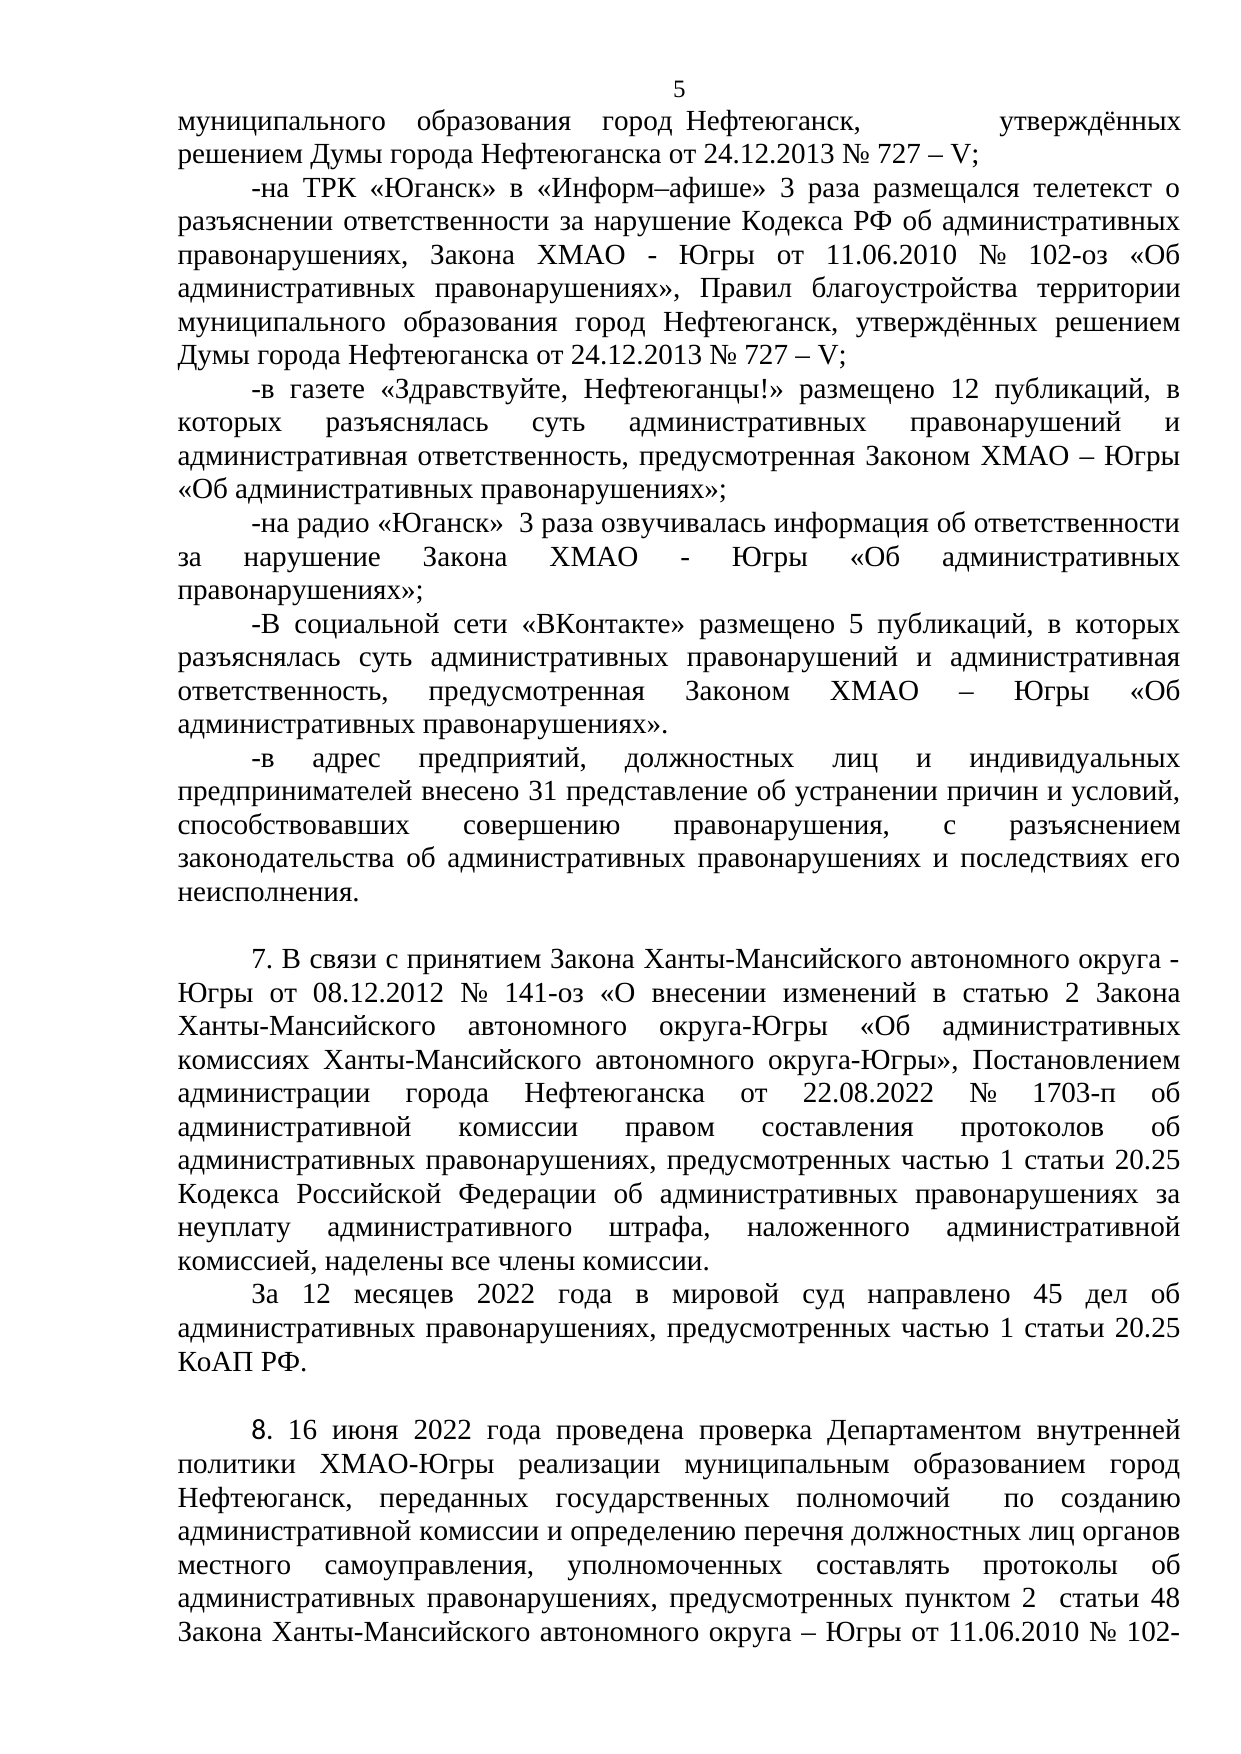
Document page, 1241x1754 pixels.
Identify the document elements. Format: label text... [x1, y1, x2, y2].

text -в адрес предприятий, должностных лиц и индивидуальных предпринимателей внесено 31 представление об устранении причин и условий, способствовавших совершению правонарушения, с разъяснением законодательства об административных правонарушениях и последствиях его неисполнения. [177, 740, 1181, 908]
text 7. В связи с принятием Закона Ханты-Мансийского автономного округа - Югры от 08.12.2012 № 141-оз «О внесении изменений в статью 2 Закона Ханты-Мансийского автономного округа-Югры «Об административных комиссиях Ханты-Мансийского автономного округа-Югры», Постановлением администрации города Нефтеюганска от 22.08.2022 № 1703-п об административной комиссии правом составления протоколов об административных правонарушениях, предусмотренных частью 1 статьи 20.25 Кодекса Российской Федерации об административных правонарушениях за неуплату административного штрафа, наложенного административной комиссией, наделены все члены комиссии. [177, 941, 1181, 1277]
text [177, 103, 1181, 170]
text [177, 1411, 1181, 1648]
text За 12 месяцев 2022 года в мировой суд направлено 45 дел об административных правонарушениях, предусмотренных частью 1 статьи 20.25 КоАП РФ. [177, 1277, 1181, 1377]
text -В социальной сети «ВКонтакте» размещено 5 публикаций, в которых разъяснялась суть административных правонарушений и административная ответственность, предусмотренная Законом ХМАО – Югры «Об административных правонарушениях». [177, 606, 1181, 740]
text -в газете «Здравствуйте, Нефтеюганцы!» размещено 12 публикаций, в которых разъяснялась суть административных правонарушений и административная ответственность, предусмотренная Законом ХМАО – Югры «Об административных правонарушениях»; [177, 371, 1181, 505]
text -на радио «Юганск» 3 раза озвучивалась информация об ответственности за нарушение Закона ХМАО - Югры «Об административных правонарушениях»; [177, 505, 1181, 606]
text -на ТРК «Юганск» в «Информ–афише» 3 раза размещался телетекст о разъяснении ответственности за нарушение Кодекса РФ об административных правонарушениях, Закона ХМАО - Югры от 11.06.2010 № 102-оз «Об административных правонарушениях», Правил благоустройства территории муниципального образования город Нефтеюганск, утверждённых решением Думы города Нефтеюганска от 24.12.2013 № 727 – V; [177, 170, 1181, 371]
